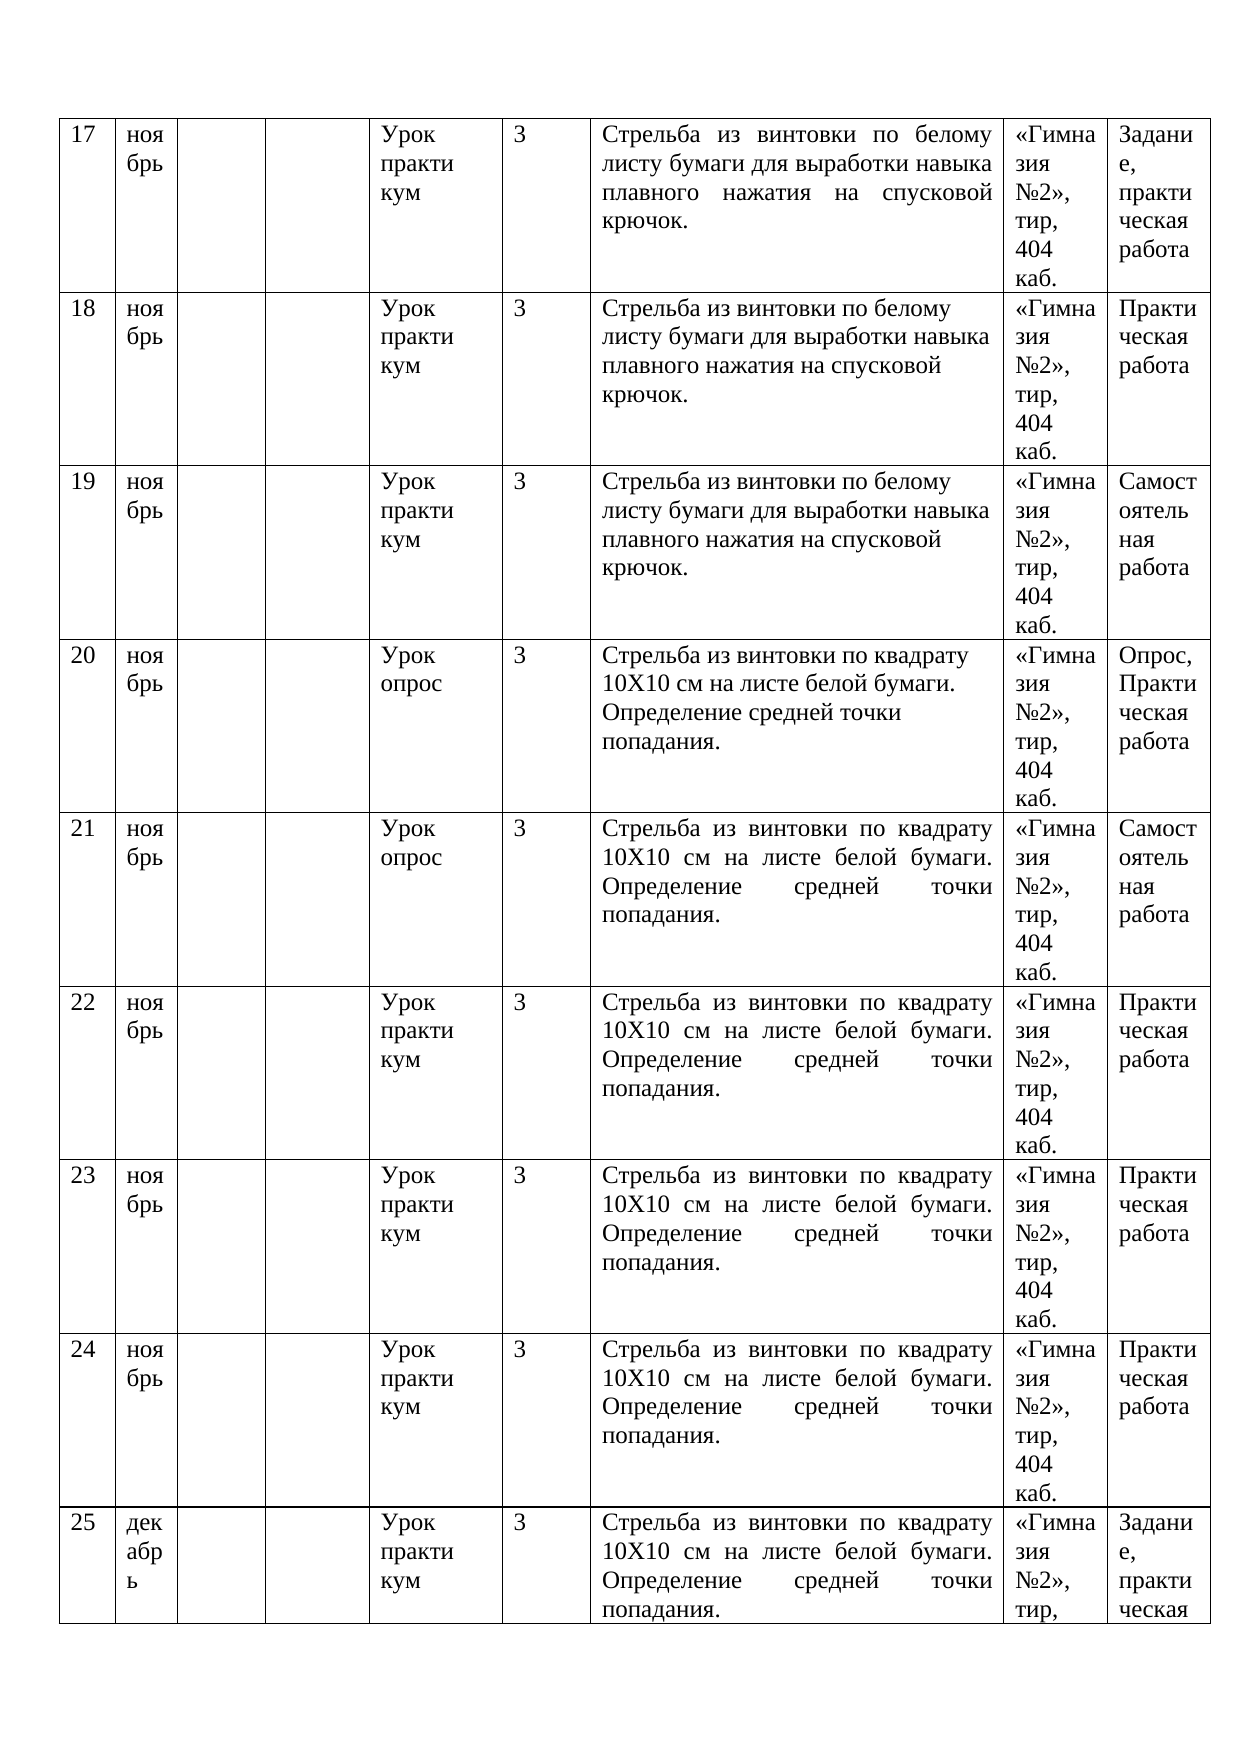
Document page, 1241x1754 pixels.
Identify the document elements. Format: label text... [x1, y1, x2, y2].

table_cell [178, 987, 265, 1159]
table_cell 25 [60, 1508, 115, 1622]
table_cell «Гимназия №2», тир, 404 каб. [1004, 1334, 1107, 1506]
table_cell 22 [60, 987, 115, 1159]
table_cell Самостоятельная работа [1108, 466, 1210, 639]
table_cell [266, 466, 369, 639]
table_cell «Гимназия №2», тир, 404 каб. [1004, 466, 1107, 639]
table_cell 18 [60, 293, 115, 465]
table_cell Урок практи кум [370, 987, 502, 1159]
table_cell [178, 640, 265, 812]
table_cell Практическая работа [1108, 987, 1210, 1159]
table_cell «Гимназия №2», тир, 404 каб. [1004, 293, 1107, 465]
table_cell 3 [503, 1160, 590, 1333]
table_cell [1004, 119, 1107, 292]
table_cell 3 [503, 466, 590, 639]
table_cell Стрельба из винтовки по квадрату 10Х10 см на листе белой бумаги. Определение средней точки попадания. [591, 640, 1003, 812]
table_cell Практическая работа [1108, 1334, 1210, 1506]
table_cell «Гимназия №2», тир, 404 каб. [1004, 1160, 1107, 1333]
table_cell [178, 293, 265, 465]
table_cell [266, 293, 369, 465]
table_cell 3 [503, 987, 590, 1159]
table_cell «Гимназия №2», тир, 404 каб. [1004, 987, 1107, 1159]
table_cell [178, 813, 265, 986]
table_cell [178, 1508, 265, 1622]
table_cell Стрельба из винтовки по квадрату 10Х10 см на листе белой бумаги. Определение средней точки попадания. [591, 1334, 1003, 1506]
table_cell Урок практи кум [370, 119, 502, 292]
table_cell Стрельба из винтовки по белому листу бумаги для выработки навыка плавного нажатия на спусковой крючок. [591, 466, 1003, 639]
table_cell [266, 1160, 369, 1333]
table_cell 3 [503, 813, 590, 986]
table_cell Стрельба из винтовки по квадрату 10Х10 см на листе белой бумаги. Определение средней точки попадания. [591, 987, 1003, 1159]
table_cell [178, 1160, 265, 1333]
table_cell Опрос, Практическая работа [1108, 640, 1210, 812]
table_cell «Гимназия №2», тир, 404 каб. [1004, 813, 1107, 986]
table_cell [178, 466, 265, 639]
table_cell 23 [60, 1160, 115, 1333]
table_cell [1108, 1508, 1210, 1622]
table_cell Урок практи кум [370, 1508, 502, 1622]
table_cell Урок практи кум [370, 1160, 502, 1333]
table_cell 3 [503, 293, 590, 465]
table_cell 24 [60, 1334, 115, 1506]
table_cell ноябрь [116, 987, 177, 1159]
table_cell Урок опрос [370, 813, 502, 986]
table_cell ноябрь [116, 813, 177, 986]
table_cell 20 [60, 640, 115, 812]
table_cell ноябрь [116, 1334, 177, 1506]
table_cell Самостоятельная работа [1108, 813, 1210, 986]
table_cell Стрельба из винтовки по квадрату 10Х10 см на листе белой бумаги. Определение средней точки попадания. [591, 1160, 1003, 1333]
table_cell Практическая работа [1108, 1160, 1210, 1333]
table_cell ноябрь [116, 466, 177, 639]
table_cell ноябрь [116, 119, 177, 292]
table_cell ноябрь [116, 293, 177, 465]
table_cell [266, 119, 369, 292]
table_cell Урок опрос [370, 640, 502, 812]
table_cell [266, 813, 369, 986]
table_cell «Гимназия №2», тир, 404 каб. [1004, 640, 1107, 812]
table_cell 3 [503, 1508, 590, 1622]
table_cell Урок практи кум [370, 466, 502, 639]
table_cell [178, 119, 265, 292]
table_cell Практическая работа [1108, 293, 1210, 465]
table_cell [266, 987, 369, 1159]
table_cell [178, 1334, 265, 1506]
table_cell ноябрь [116, 1160, 177, 1333]
table_cell Урок практи кум [370, 1334, 502, 1506]
table_cell ноябрь [116, 640, 177, 812]
table_cell 3 [503, 1334, 590, 1506]
table_cell Стрельба из винтовки по белому листу бумаги для выработки навыка плавного нажатия на спусковой крючок. [591, 293, 1003, 465]
table_cell 17 [60, 119, 115, 292]
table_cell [591, 1508, 1003, 1622]
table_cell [1108, 119, 1210, 292]
table_cell декабрь [116, 1508, 177, 1622]
table_cell [266, 1334, 369, 1506]
table_cell 21 [60, 813, 115, 986]
table_cell Стрельба из винтовки по квадрату 10Х10 см на листе белой бумаги. Определение средней точки попадания. [591, 813, 1003, 986]
table_cell 19 [60, 466, 115, 639]
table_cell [591, 119, 1003, 292]
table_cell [1004, 1508, 1107, 1622]
table_cell 3 [503, 119, 590, 292]
table_cell [266, 1508, 369, 1622]
table_cell 3 [503, 640, 590, 812]
table_cell [266, 640, 369, 812]
table_cell Урок практи кум [370, 293, 502, 465]
